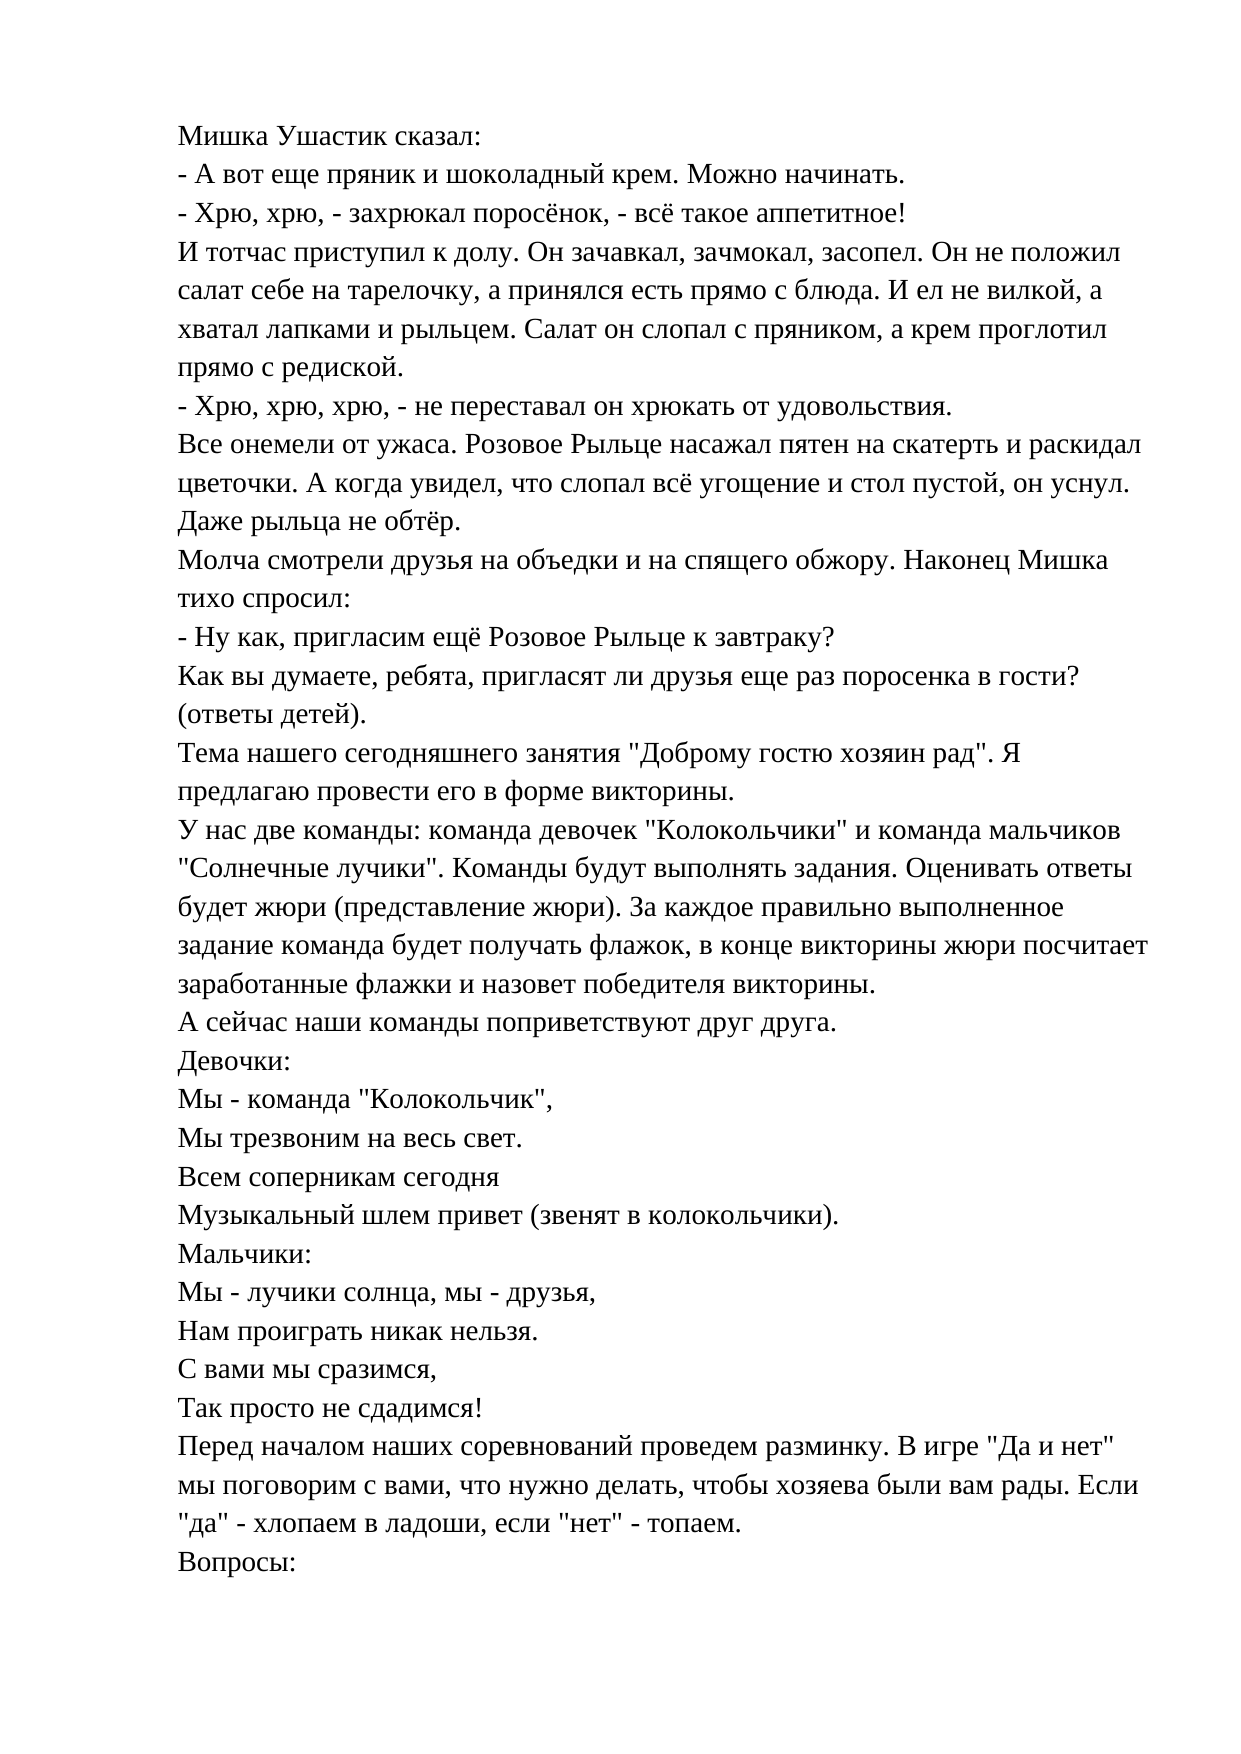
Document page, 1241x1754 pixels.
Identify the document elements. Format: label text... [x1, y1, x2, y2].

text Девочки: [177, 1043, 1152, 1077]
text Так просто не сдадимся! [177, 1390, 1152, 1423]
text Музыкальный шлем привет (звенят в колокольчики). [177, 1197, 1152, 1231]
text - А вот еще пряник и шоколадный крем. Можно начинать. [177, 157, 1152, 190]
text Мы трезвоним на весь свет. [177, 1120, 1152, 1154]
text Мальчики: [177, 1236, 1152, 1269]
text Молча смотрели друзья на объедки и на спящего обжору. Наконец Мишка тихо спросил: [177, 542, 1152, 614]
text И тотчас приступил к долу. Он зачавкал, зачмокал, засопел. Он не положил салат себе на тарелочку, а принялся есть прямо с блюда. И ел не вилкой, а хватал лапками и рыльцем. Салат он слопал с пряником, а крем проглотил прямо с редиской. [177, 234, 1152, 383]
text - Ну как, пригласим ещё Розовое Рыльце к завтраку? [177, 619, 1152, 653]
text Мы - команда "Колокольчик", [177, 1082, 1152, 1115]
text Вопросы: [177, 1544, 1152, 1578]
text С вами мы сразимся, [177, 1351, 1152, 1385]
text Тема нашего сегодняшнего занятия "Доброму гостю хозяин рад". Я предлагаю провести его в форме викторины. [177, 735, 1152, 807]
text У нас две команды: команда девочек "Колокольчики" и команда мальчиков "Солнечные лучики". Команды будут выполнять задания. Оценивать ответы будет жюри (представление жюри). За каждое правильно выполненное задание команда будет получать флажок, в конце викторины жюри посчитает заработанные флажки и назовет победителя викторины. [177, 812, 1152, 999]
text Все онемели от ужаса. Розовое Рыльце насажал пятен на скатерть и раскидал цветочки. А когда увидел, что слопал всё угощение и стол пустой, он уснул. Даже рыльца не обтёр. [177, 426, 1152, 537]
text Перед началом наших соревнований проведем разминку. В игре "Да и нет" мы поговорим с вами, что нужно делать, чтобы хозяева были вам рады. Если "да" - хлопаем в ладоши, если "нет" - топаем. [177, 1428, 1152, 1539]
text А сейчас наши команды поприветствуют друг друга. [177, 1004, 1152, 1038]
text Мишка Ушастик сказал: [177, 118, 1152, 152]
text Всем соперникам сегодня [177, 1159, 1152, 1192]
text Нам проиграть никак нельзя. [177, 1313, 1152, 1346]
text - Хрю, хрю, - захрюкал поросёнок, - всё такое аппетитное! [177, 195, 1152, 229]
text - Хрю, хрю, хрю, - не переставал он хрюкать от удовольствия. [177, 388, 1152, 421]
text Как вы думаете, ребята, пригласят ли друзья еще раз поросенка в гости? (ответы детей). [177, 658, 1152, 730]
text Мы - лучики солнца, мы - друзья, [177, 1274, 1152, 1308]
